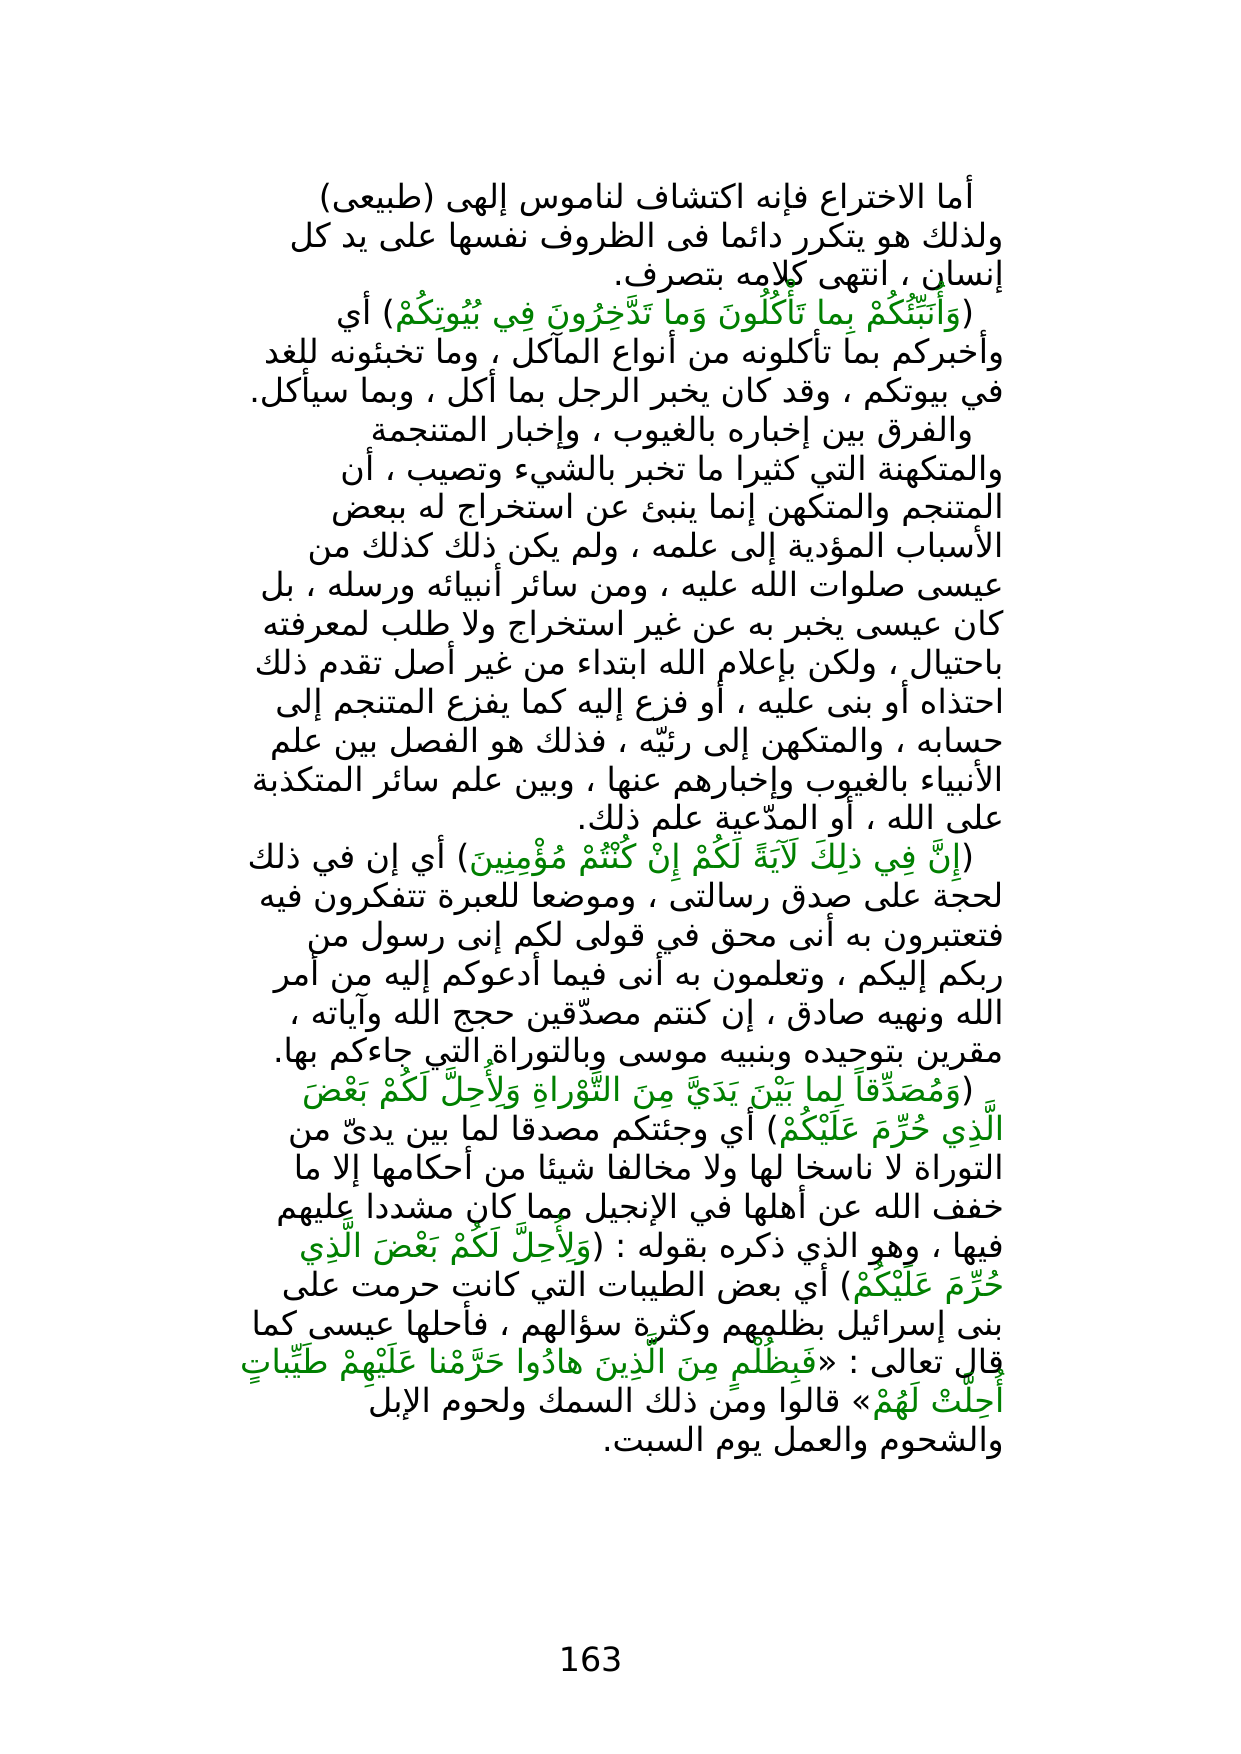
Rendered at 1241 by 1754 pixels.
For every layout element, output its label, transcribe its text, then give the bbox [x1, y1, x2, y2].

text أما الاختراع فإنه اكتشاف لناموس إلهى (طبيعى) ولذلك هو يتكرر دائما فى الظروف نفسها على يد كل إنسان ، انتهى كلامه بتصرف. [236, 177, 1004, 294]
text (وَأُنَبِّئُكُمْ بِما تَأْكُلُونَ وَما تَدَّخِرُونَ فِي بُيُوتِكُمْ) أي وأخبركم بما تأكلونه من أنواع المآكل ، وما تخبئونه للغد في بيوتكم ، وقد كان يخبر الرجل بما أكل ، وبما سيأكل. [236, 294, 1004, 410]
text (وَمُصَدِّقاً لِما بَيْنَ يَدَيَّ مِنَ التَّوْراةِ وَلِأُحِلَّ لَكُمْ بَعْضَ الَّذِي حُرِّمَ عَلَيْكُمْ) أي وجئتكم مصدقا لما بين يدىّ من التوراة لا ناسخا لها ولا مخالفا شيئا من أحكامها إلا ما خفف الله عن أهلها في الإنجيل مما كان مشددا عليهم فيها ، وهو الذي ذكره بقوله : (وَلِأُحِلَّ لَكُمْ بَعْضَ الَّذِي حُرِّمَ عَلَيْكُمْ) أي بعض الطيبات التي كانت حرمت على بنى إسرائيل بظلمهم وكثرة سؤالهم ، فأحلها عيسى كما قال تعالى : «فَبِظُلْمٍ مِنَ الَّذِينَ هادُوا حَرَّمْنا عَلَيْهِمْ طَيِّباتٍ أُحِلَّتْ لَهُمْ» قالوا ومن ذلك السمك ولحوم الإبل والشحوم والعمل يوم السبت. [236, 1071, 1004, 1459]
text (إِنَّ فِي ذلِكَ لَآيَةً لَكُمْ إِنْ كُنْتُمْ مُؤْمِنِينَ) أي إن في ذلك لحجة على صدق رسالتى ، وموضعا للعبرة تتفكرون فيه فتعتبرون به أنى محق في قولى لكم إنى رسول من ربكم إليكم ، وتعلمون به أنى فيما أدعوكم إليه من أمر الله ونهيه صادق ، إن كنتم مصدّقين حجج الله وآياته ، مقرين بتوحيده وبنبيه موسى وبالتوراة التي جاءكم بها. [236, 838, 1004, 1071]
text والفرق بين إخباره بالغيوب ، وإخبار المتنجمة والمتكهنة التي كثيرا ما تخبر بالشيء وتصيب ، أن المتنجم والمتكهن إنما ينبئ عن استخراج له ببعض الأسباب المؤدية إلى علمه ، ولم يكن ذلك كذلك من عيسى صلوات الله عليه ، ومن سائر أنبيائه ورسله ، بل كان عيسى يخبر به عن غير استخراج ولا طلب لمعرفته باحتيال ، ولكن بإعلام الله ابتداء من غير أصل تقدم ذلك احتذاه أو بنى عليه ، أو فزع إليه كما يفزع المتنجم إلى حسابه ، والمتكهن إلى رئيّه ، فذلك هو الفصل بين علم الأنبياء بالغيوب وإخبارهم عنها ، وبين علم سائر المتكذبة على الله ، أو المدّعية علم ذلك. [236, 410, 1004, 838]
